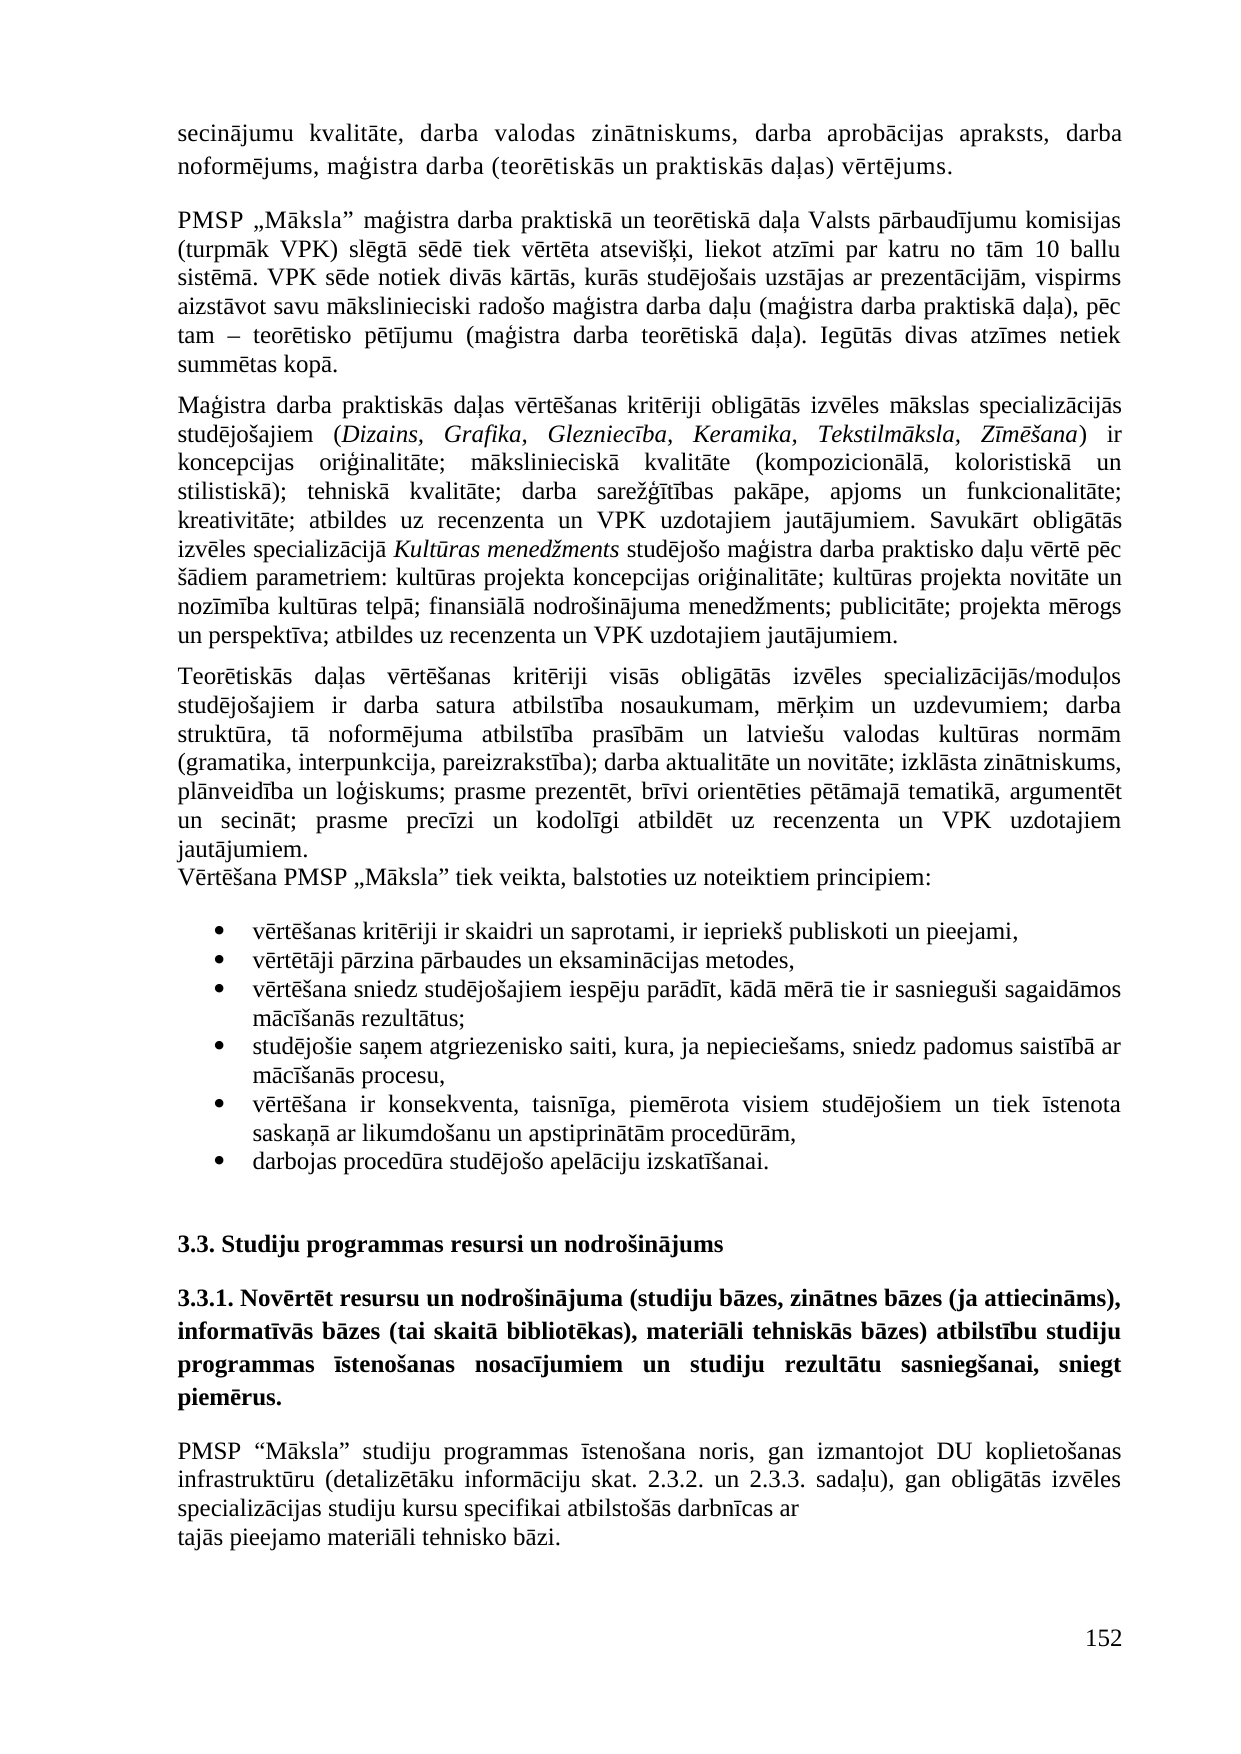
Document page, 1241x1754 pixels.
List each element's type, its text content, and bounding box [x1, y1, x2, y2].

text 3.3. Studiju programmas resursi un nodrošinājums [177, 1229, 1122, 1258]
text Teorētiskās daļas vērtēšanas kritēriji visās obligātās izvēles specializācijās/moduļos studējošajiem ir darba satura atbilstība nosaukumam, mērķim un uzdevumiem; darba struktūra, tā noformējuma atbilstība prasībām un latviešu valodas kultūras normām (gramatika, interpunkcija, pareizrakstība); darba aktualitāte un novitāte; izklāsta zinātniskums, plānveidība un loģiskums; prasme prezentēt, brīvi orientēties pētāmajā tematikā, argumentēt un secināt; prasme precīzi un kodolīgi atbildēt uz recenzenta un VPK uzdotajiem jautājumiem. [177, 661, 1122, 862]
text PMSP „Māksla” maģistra darba praktiskā un teorētiskā daļa Valsts pārbaudījumu komisijas (turpmāk VPK) slēgtā sēdē tiek vērtēta atsevišķi, liekot atzīmi par katru no tām 10 ballu sistēmā. VPK sēde notiek divās kārtās, kurās studējošais uzstājas ar prezentācijām, vispirms aizstāvot savu mākslinieciski radošo maģistra darba daļu (maģistra darba praktiskā daļa), pēc tam – teorētisko pētījumu (maģistra darba teorētiskā daļa). Iegūtās divas atzīmes netiek summētas kopā. [177, 205, 1122, 377]
text tajās pieejamo materiāli tehnisko bāzi. [177, 1522, 1122, 1551]
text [177, 118, 1122, 180]
list vērtēšana sniedz studējošajiem iespēju parādīt, kādā mērā tie ir sasnieguši sagaidāmos mācīšanās rezultātus; [215, 974, 1122, 1031]
text Vērtēšana PMSP „Māksla” tiek veikta, balstoties uz noteiktiem principiem: [177, 862, 1122, 891]
text 3.3.1. Novērtēt resursu un nodrošinājuma (studiju bāzes, zinātnes bāzes (ja attiecināms), informatīvās bāzes (tai skaitā bibliotēkas), materiāli tehniskās bāzes) atbilstību studiju programmas īstenošanas nosacījumiem un studiju rezultātu sasniegšanai, sniegt piemērus. [177, 1283, 1122, 1411]
list darbojas procedūra studējošo apelāciju izskatīšanai. [215, 1146, 1122, 1175]
list studējošie saņem atgriezenisko saiti, kura, ja nepieciešams, sniedz padomus saistībā ar mācīšanās procesu, [215, 1031, 1122, 1089]
text Maģistra darba praktiskās daļas vērtēšanas kritēriji obligātās izvēles mākslas specializācijās studējošajiem (Dizains, Grafika, Glezniecība, Keramika, Tekstilmāksla, Zīmēšana) ir koncepcijas oriģinalitāte; mākslinieciskā kvalitāte (kompozicionālā, koloristiskā un stilistiskā); tehniskā kvalitāte; darba sarežģītības pakāpe, apjoms un funkcionalitāte; kreativitāte; atbildes uz recenzenta un VPK uzdotajiem jautājumiem. Savukārt obligātās izvēles specializācijā Kultūras menedžments studējošo maģistra darba praktisko daļu vērtē pēc šādiem parametriem: kultūras projekta koncepcijas oriģinalitāte; kultūras projekta novitāte un nozīmība kultūras telpā; finansiālā nodrošinājuma menedžments; publicitāte; projekta mērogs un perspektīva; atbildes uz recenzenta un VPK uzdotajiem jautājumiem. [177, 390, 1122, 649]
list vērtēšana ir konsekventa, taisnīga, piemērota visiem studējošiem un tiek īstenota saskaņā ar likumdošanu un apstiprinātām procedūrām, [215, 1089, 1122, 1146]
text PMSP “Māksla” studiju programmas īstenošana noris, gan izmantojot DU koplietošanas infrastruktūru (detalizētāku informāciju skat. 2.3.2. un 2.3.3. sadaļu), gan obligātās izvēles specializācijas studiju kursu specifikai atbilstošās darbnīcas ar [177, 1436, 1122, 1522]
list vērtēšanas kritēriji ir skaidri un saprotami, ir iepriekš publiskoti un pieejami, [215, 916, 1122, 945]
list vērtētāji pārzina pārbaudes un eksaminācijas metodes, [215, 945, 1122, 974]
